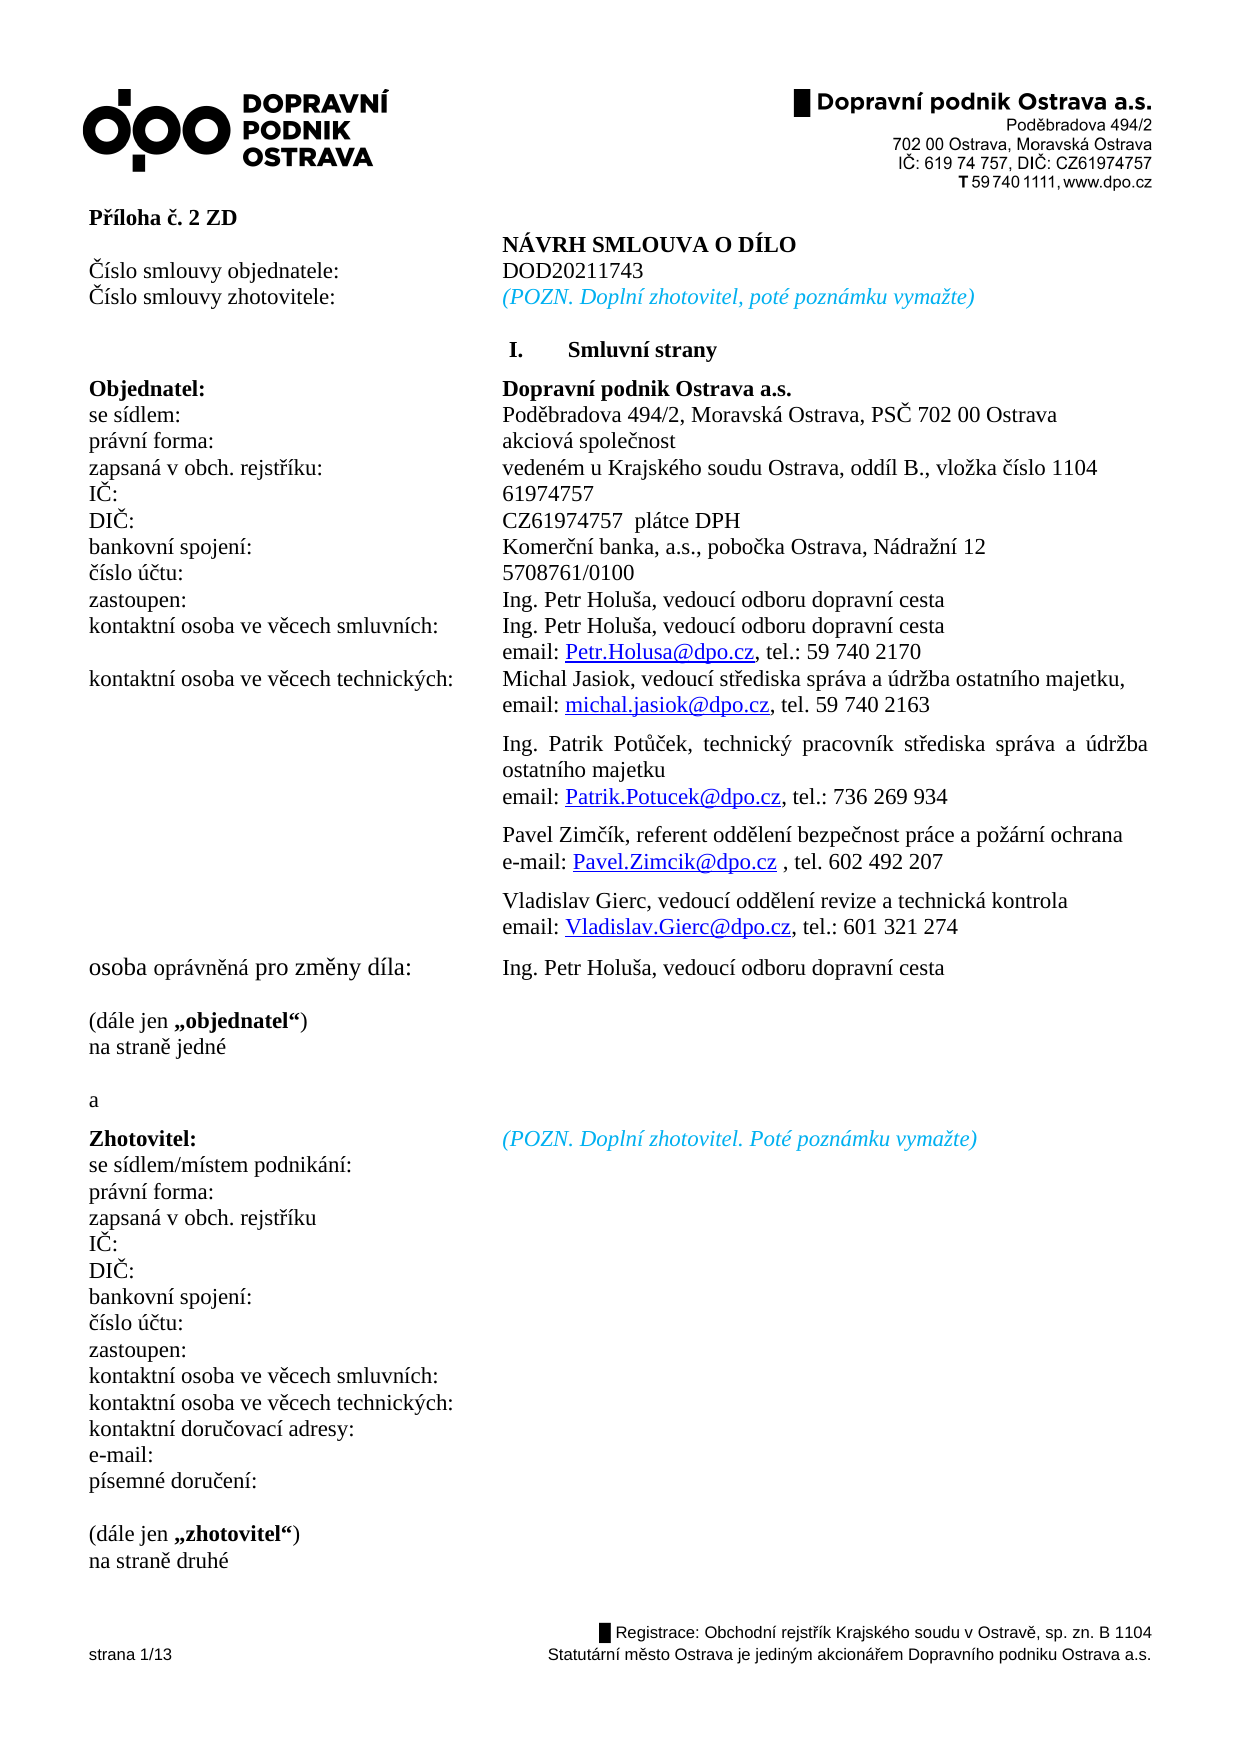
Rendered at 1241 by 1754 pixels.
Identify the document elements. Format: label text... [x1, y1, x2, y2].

text (dále jen „zhotovitel“) [89, 1520, 1149, 1547]
list Smluvní strany [89, 336, 1152, 362]
text email: Petr.Holusa@dpo.cz, tel.: 59 740 2170 [89, 638, 1149, 665]
text Ing. Patrik Potůček, technický pracovník střediska správa a údržba ostatního majetku [89, 730, 1149, 783]
text kontaktní osoba ve věcech smluvních: [89, 1362, 1149, 1388]
text DIČ: [89, 1257, 1149, 1283]
text Příloha č. 2 ZD [89, 204, 1152, 231]
picture [793, 89, 1152, 191]
text bankovní spojení: [89, 1283, 1149, 1309]
text NÁVRH SMLOUVA O DÍLO [89, 231, 1152, 257]
text e-mail: Pavel.Zimcik@dpo.cz , tel. 602 492 207 [502, 848, 1149, 874]
text kontaktní osoba ve věcech smluvních: Ing. Petr Holuša, vedoucí odboru dopravní cesta [89, 612, 1149, 638]
text DIČ: CZ61974757 plátce DPH [89, 507, 1149, 533]
text se sídlem: Poděbradova 494/2, Moravská Ostrava, PSČ 702 00 Ostrava [89, 401, 1149, 428]
text zastoupen: Ing. Petr Holuša, vedoucí odboru dopravní cesta [89, 586, 1149, 612]
text Číslo smlouvy objednatele: DOD20211743 [89, 257, 1152, 283]
picture [82, 89, 389, 172]
text e-mail: [89, 1441, 1149, 1468]
text a [89, 1086, 1149, 1112]
text zapsaná v obch. rejstříku [89, 1204, 1149, 1230]
text kontaktní osoba ve věcech technických: Michal Jasiok, vedoucí střediska správa a údržba ostatního majetku, email: michal.jasiok@dpo.cz, tel. 59 740 2163 [89, 665, 1149, 717]
text kontaktní osoba ve věcech technických: [89, 1388, 1149, 1415]
text Vladislav Gierc, vedoucí oddělení revize a technická kontrola [89, 887, 1149, 913]
text (dále jen „objednatel“) [89, 1007, 1149, 1033]
text zapsaná v obch. rejstříku: vedeném u Krajského soudu Ostrava, oddíl B., vložka číslo 1104 [89, 454, 1149, 480]
text právní forma: [89, 1178, 1149, 1204]
text na straně jedné [89, 1033, 1149, 1060]
text Zhotovitel: (POZN. Doplní zhotovitel. Poté poznámku vymažte) [89, 1125, 1149, 1151]
text IČ: [89, 1230, 1149, 1257]
text Pavel Zimčík, referent oddělení bezpečnost práce a požární ochrana [89, 822, 1149, 848]
text právní forma: akciová společnost [89, 428, 1149, 454]
text kontaktní doručovací adresy: [89, 1415, 1149, 1441]
text email: Patrik.Potucek@dpo.cz, tel.: 736 269 934 [89, 783, 1149, 809]
text na straně druhé [89, 1547, 1149, 1573]
text se sídlem/místem podnikání: [89, 1151, 1149, 1178]
text Objednatel: Dopravní podnik Ostrava a.s. [89, 375, 1149, 401]
text číslo účtu: 5708761/0100 [89, 559, 1149, 586]
text písemné doručení: [89, 1468, 1149, 1494]
text IČ: 61974757 [89, 480, 1149, 507]
text zastoupen: [89, 1336, 1149, 1362]
text číslo účtu: [89, 1309, 1149, 1336]
text Číslo smlouvy zhotovitele: (POZN. Doplní zhotovitel, poté poznámku vymažte) [89, 283, 1152, 310]
text email: Vladislav.Gierc@dpo.cz, tel.: 601 321 274 [89, 913, 1149, 939]
text osoba oprávněná pro změny díla: Ing. Petr Holuša, vedoucí odboru dopravní cesta [89, 952, 1149, 981]
text bankovní spojení: Komerční banka, a.s., pobočka Ostrava, Nádražní 12 [89, 533, 1149, 559]
